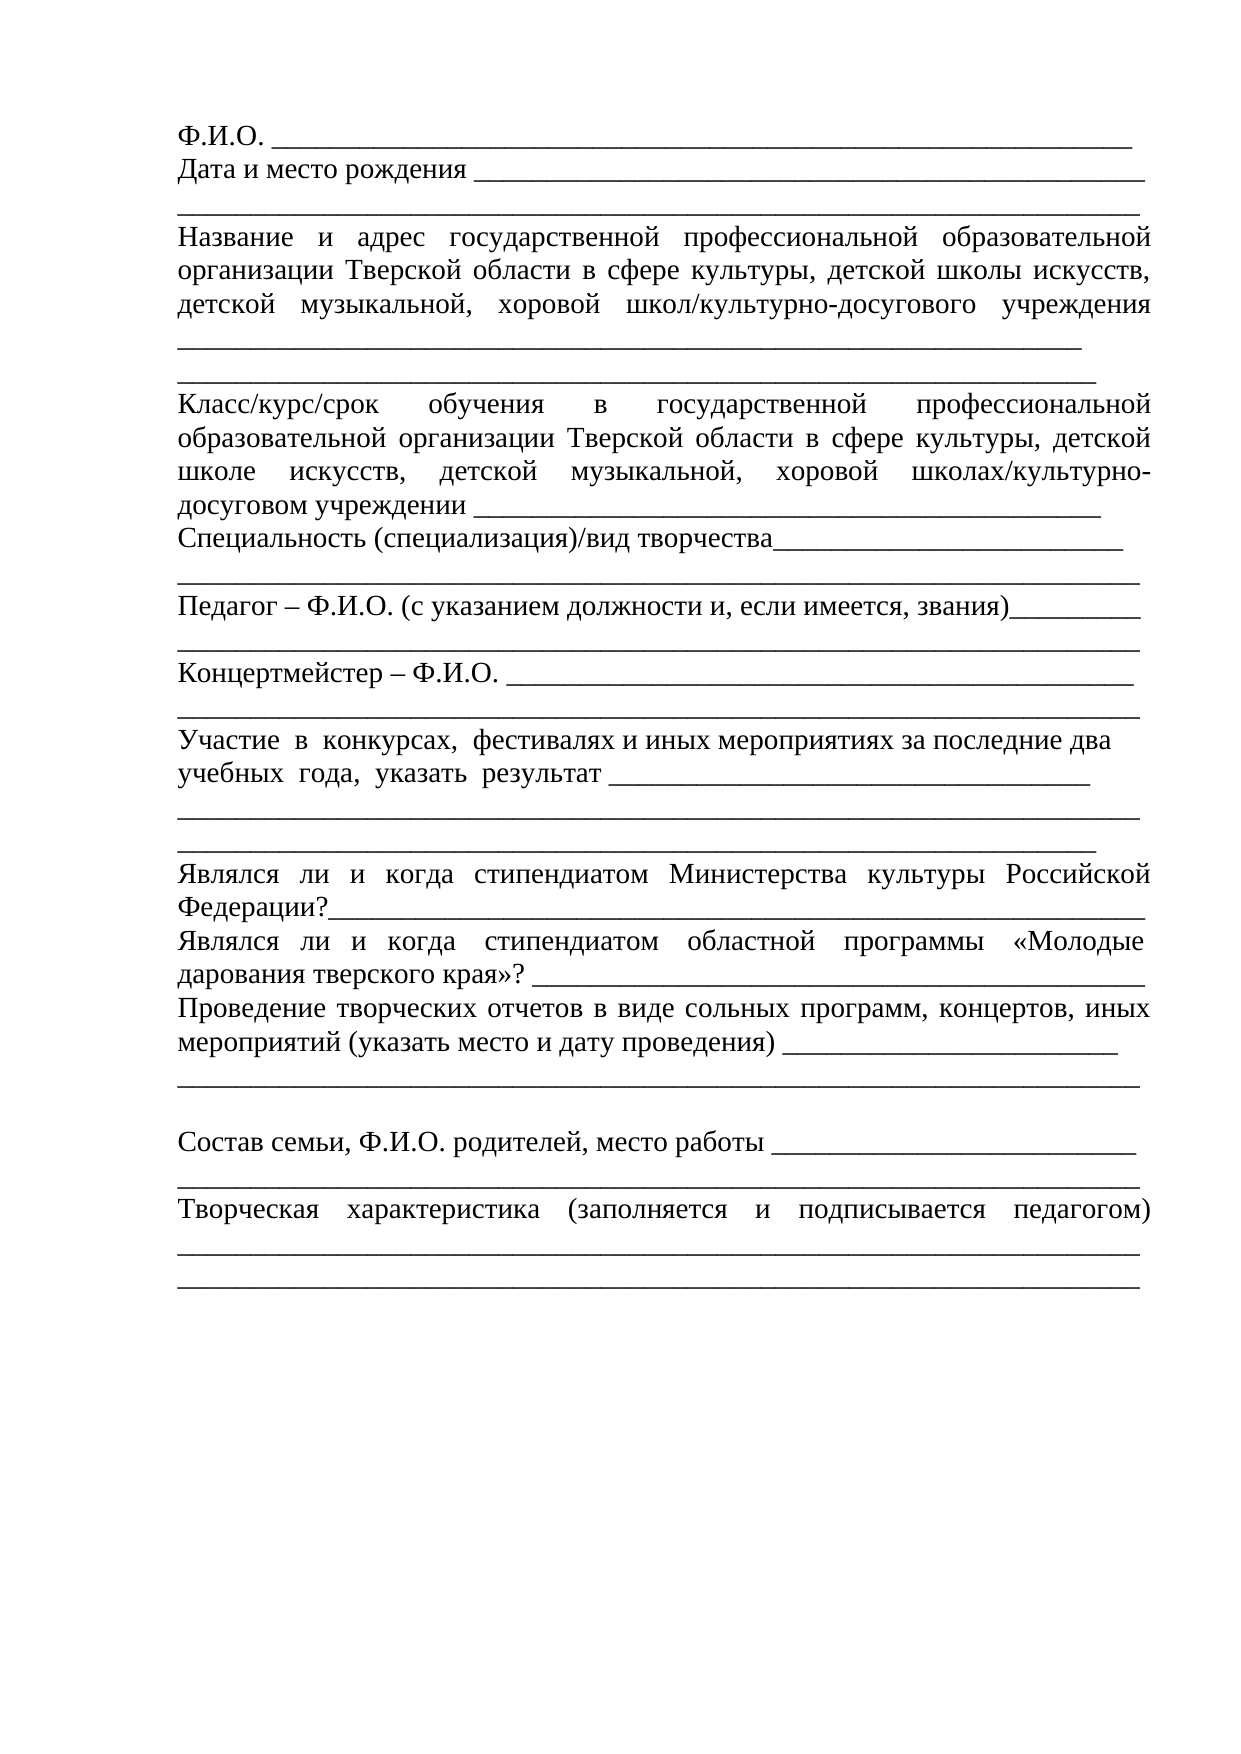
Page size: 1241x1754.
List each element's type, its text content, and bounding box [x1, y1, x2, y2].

text Название и адрес государственной профессиональной образовательной организации Тверской области в сфере культуры, детской школы искусств, детской музыкальной, хоровой школ/культурно-досугового учреждения ______________________________________________________________ [177, 219, 1152, 353]
text _______________________________________________________________ [177, 822, 1152, 856]
text Состав семьи, Ф.И.О. родителей, место работы _________________________ [177, 1124, 1152, 1158]
text Проведение творческих отчетов в виде сольных программ, концертов, иных мероприятий (указать место и дату проведения) _______________________ [177, 990, 1152, 1057]
text учебных года, указать результат _________________________________ [177, 755, 1152, 789]
text __________________________________________________________________ [177, 789, 1152, 822]
text Творческая характеристика (заполняется и подписывается педагогом) __________________________________________________________________ [177, 1191, 1152, 1258]
text Участие в конкурсах, фестивалях и иных мероприятиях за последние два [177, 722, 1152, 755]
text _______________________________________________________________ [177, 353, 1152, 386]
text __________________________________________________________________ [177, 1057, 1152, 1091]
text __________________________________________________________________ [177, 185, 1152, 219]
text __________________________________________________________________ [177, 554, 1152, 588]
text Дата и место рождения ______________________________________________ [177, 152, 1152, 185]
text __________________________________________________________________ [177, 1258, 1152, 1292]
text __________________________________________________________________ [177, 621, 1152, 655]
text Являлся ли и когда стипендиатом областной программы «Молодые дарования тверского края»? __________________________________________ [177, 923, 1152, 990]
text Педагог – Ф.И.О. (с указанием должности и, если имеется, звания)_________ [177, 588, 1152, 621]
text Ф.И.О. ___________________________________________________________ [177, 118, 1152, 152]
text Класс/курс/срок обучения в государственной профессиональной образовательной организации Тверской области в сфере культуры, детской школе искусств, детской музыкальной, хоровой школах/культурно-досуговом учреждении ___________________________________________ [177, 386, 1152, 521]
text __________________________________________________________________ [177, 1158, 1152, 1191]
text Являлся ли и когда стипендиатом Министерства культуры Российской Федерации?________________________________________________________ [177, 856, 1152, 923]
text __________________________________________________________________ [177, 688, 1152, 722]
text Специальность (специализация)/вид творчества________________________ [177, 521, 1152, 554]
text Концертмейстер – Ф.И.О. ___________________________________________ [177, 655, 1152, 688]
